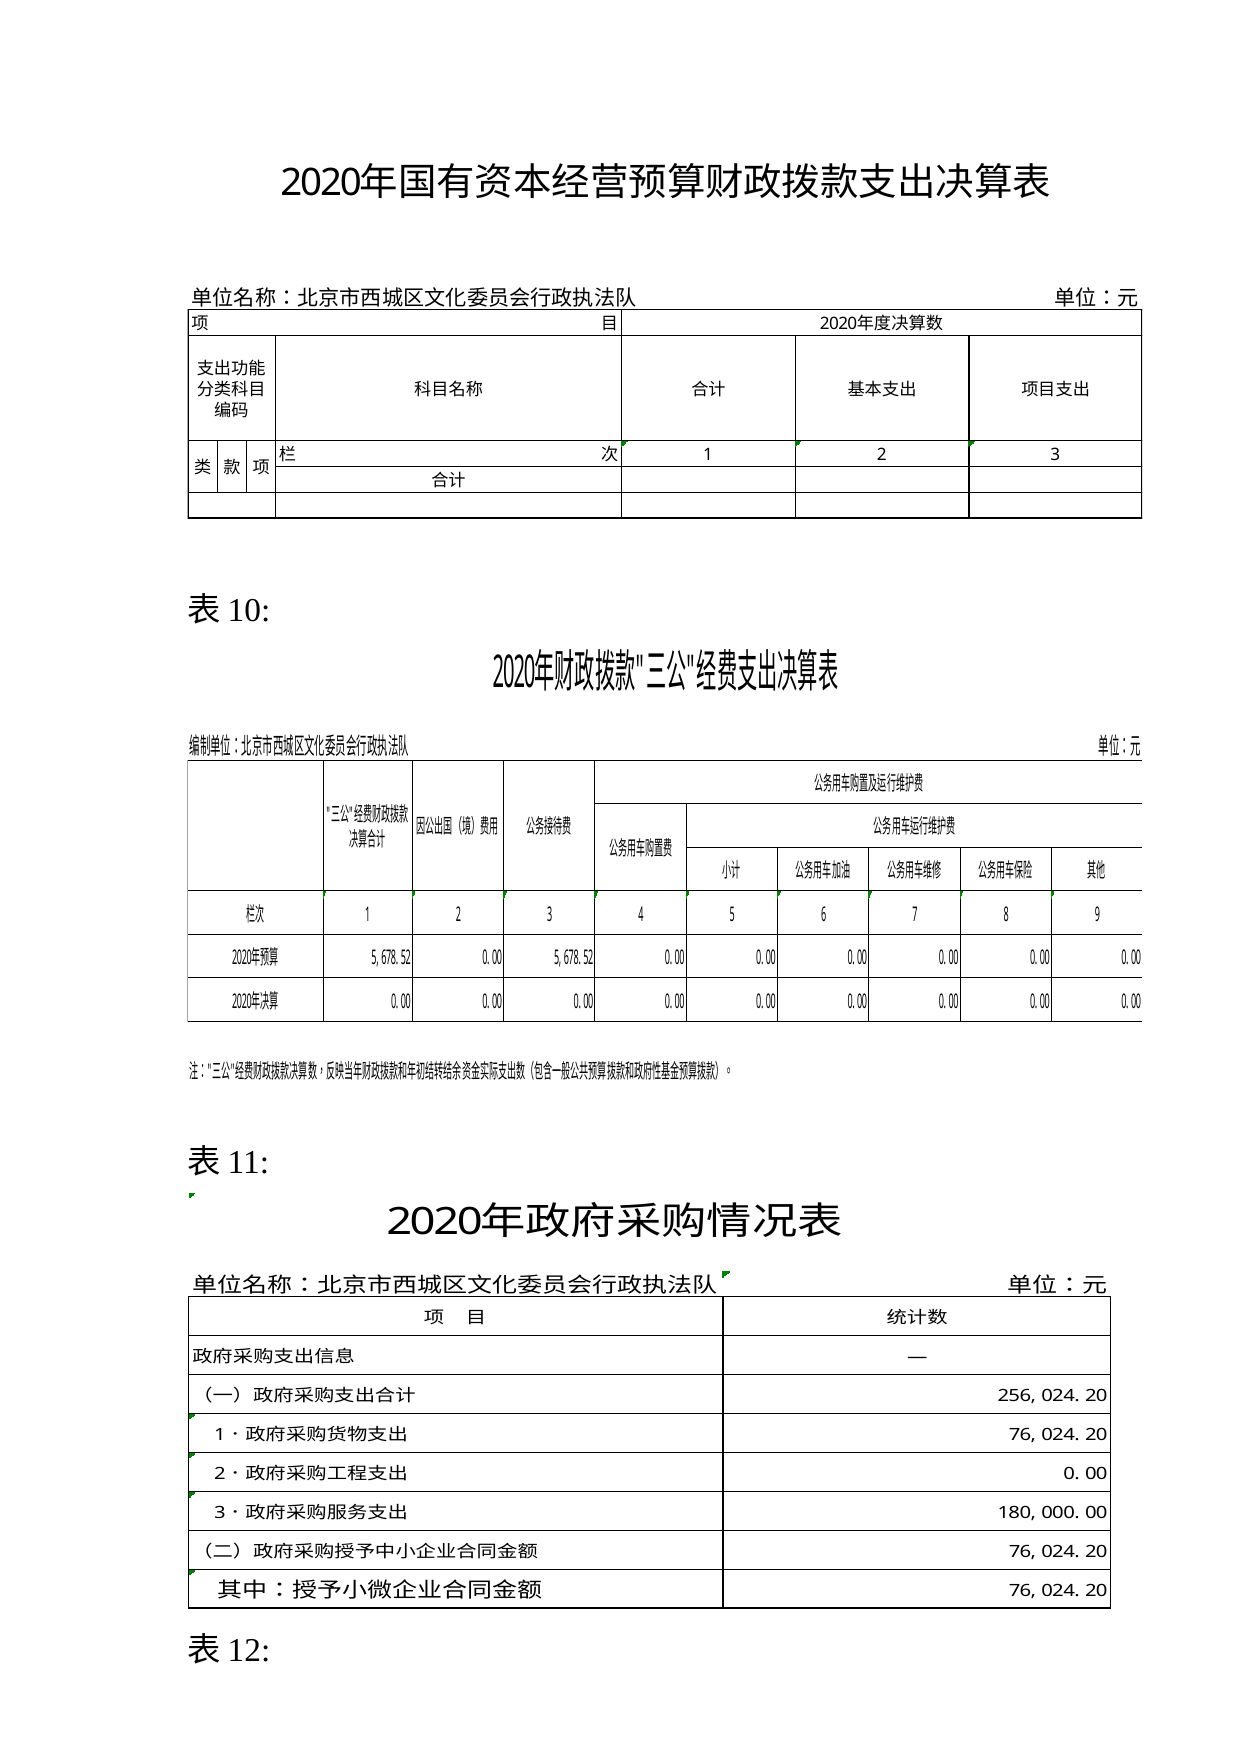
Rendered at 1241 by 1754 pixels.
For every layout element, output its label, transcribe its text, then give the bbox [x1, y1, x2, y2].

text 表10: [187, 574, 1129, 639]
text 表11: [187, 1127, 1129, 1192]
text 表12: [187, 1614, 1129, 1679]
